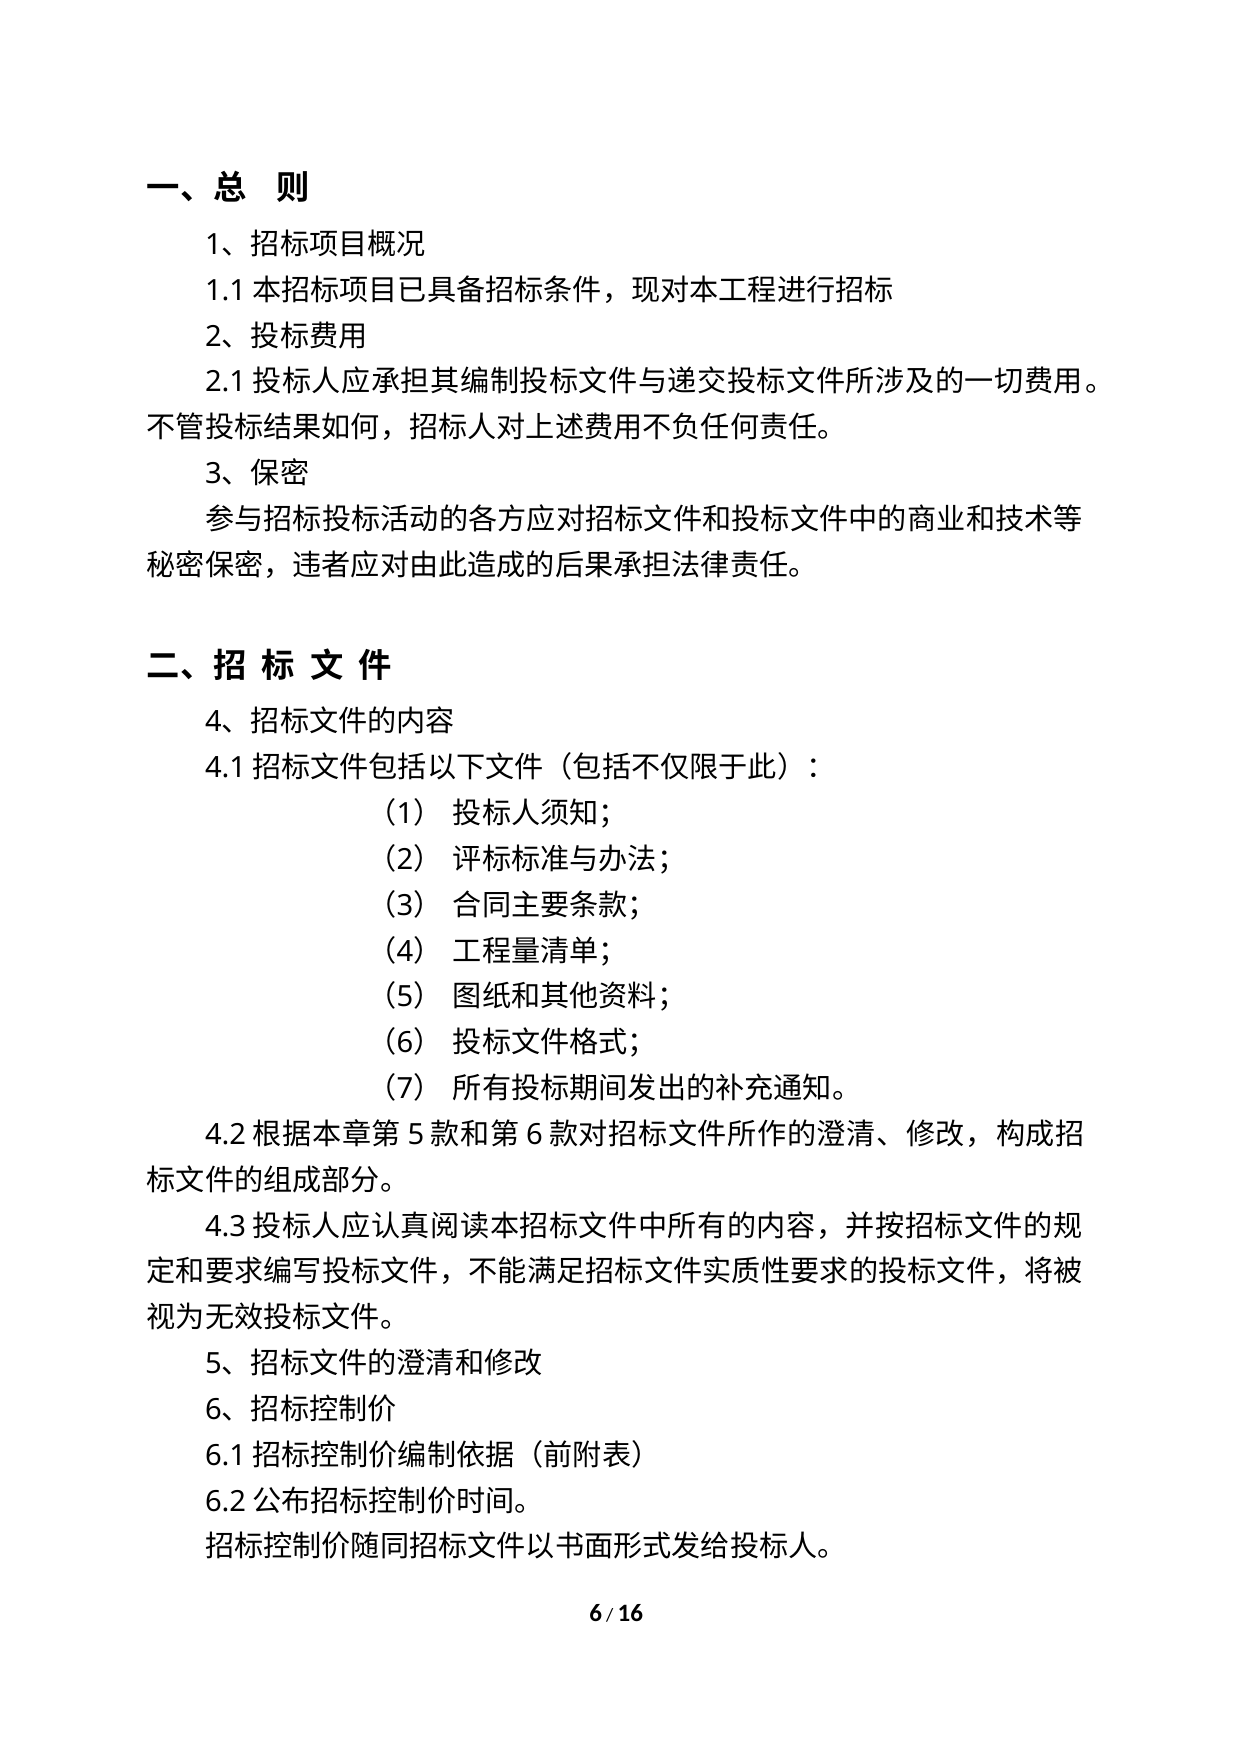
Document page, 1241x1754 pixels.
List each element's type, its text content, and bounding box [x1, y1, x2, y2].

text 4.2根据本章第5款和第6款对招标文件所作的澄清、修改，构成招标文件的组成部分。 [146, 1108, 1085, 1199]
text 参与招标投标活动的各方应对招标文件和投标文件中的商业和技术等秘密保密，违者应对由此造成的后果承担法律责任。 [146, 493, 1085, 584]
text 4.3投标人应认真阅读本招标文件中所有的内容，并按招标文件的规定和要求编写投标文件，不能满足招标文件实质性要求的投标文件，将被视为无效投标文件。 [146, 1290, 1085, 1337]
text 二、招 标 文 件 [146, 630, 1085, 695]
text 2、投标费用 [146, 309, 1085, 355]
text 1.1本招标项目已具备招标条件，现对本工程进行招标 [146, 263, 1085, 309]
list 投标人须知； [309, 787, 1085, 833]
list 投标文件格式； [309, 1016, 1085, 1062]
text 4.3投标人应认真阅读本招标文件中所有的内容，并按招标文件的规定和要求编写投标文件，不能满足招标文件实质性要求的投标文件，将被视为无效投标文件。 [146, 1199, 1085, 1248]
text 6.2公布招标控制价时间。 [146, 1474, 1085, 1520]
list 合同主要条款； [309, 878, 1085, 924]
text 5、招标文件的澄清和修改 [146, 1337, 1085, 1383]
list 图纸和其他资料； [309, 970, 1085, 1016]
text 一、总 则 [146, 153, 1085, 218]
text 2.1投标人应承担其编制投标文件与递交投标文件所涉及的一切费用。不管投标结果如何，招标人对上述费用不负任何责任。 [146, 355, 1085, 447]
text 6.1招标控制价编制依据（前附表） [146, 1428, 1085, 1474]
text 3、保密 [146, 447, 1085, 493]
text 1、招标项目概况 [146, 218, 1085, 263]
text 招标控制价随同招标文件以书面形式发给投标人。 [146, 1520, 1085, 1566]
text 4、招标文件的内容 [146, 695, 1085, 741]
text 6、招标控制价 [146, 1383, 1085, 1428]
list 工程量清单； [309, 924, 1085, 970]
text 4.1招标文件包括以下文件（包括不仅限于此）： [146, 741, 1085, 787]
list 所有投标期间发出的补充通知。 [309, 1062, 1085, 1108]
list 评标标准与办法； [309, 833, 1085, 878]
